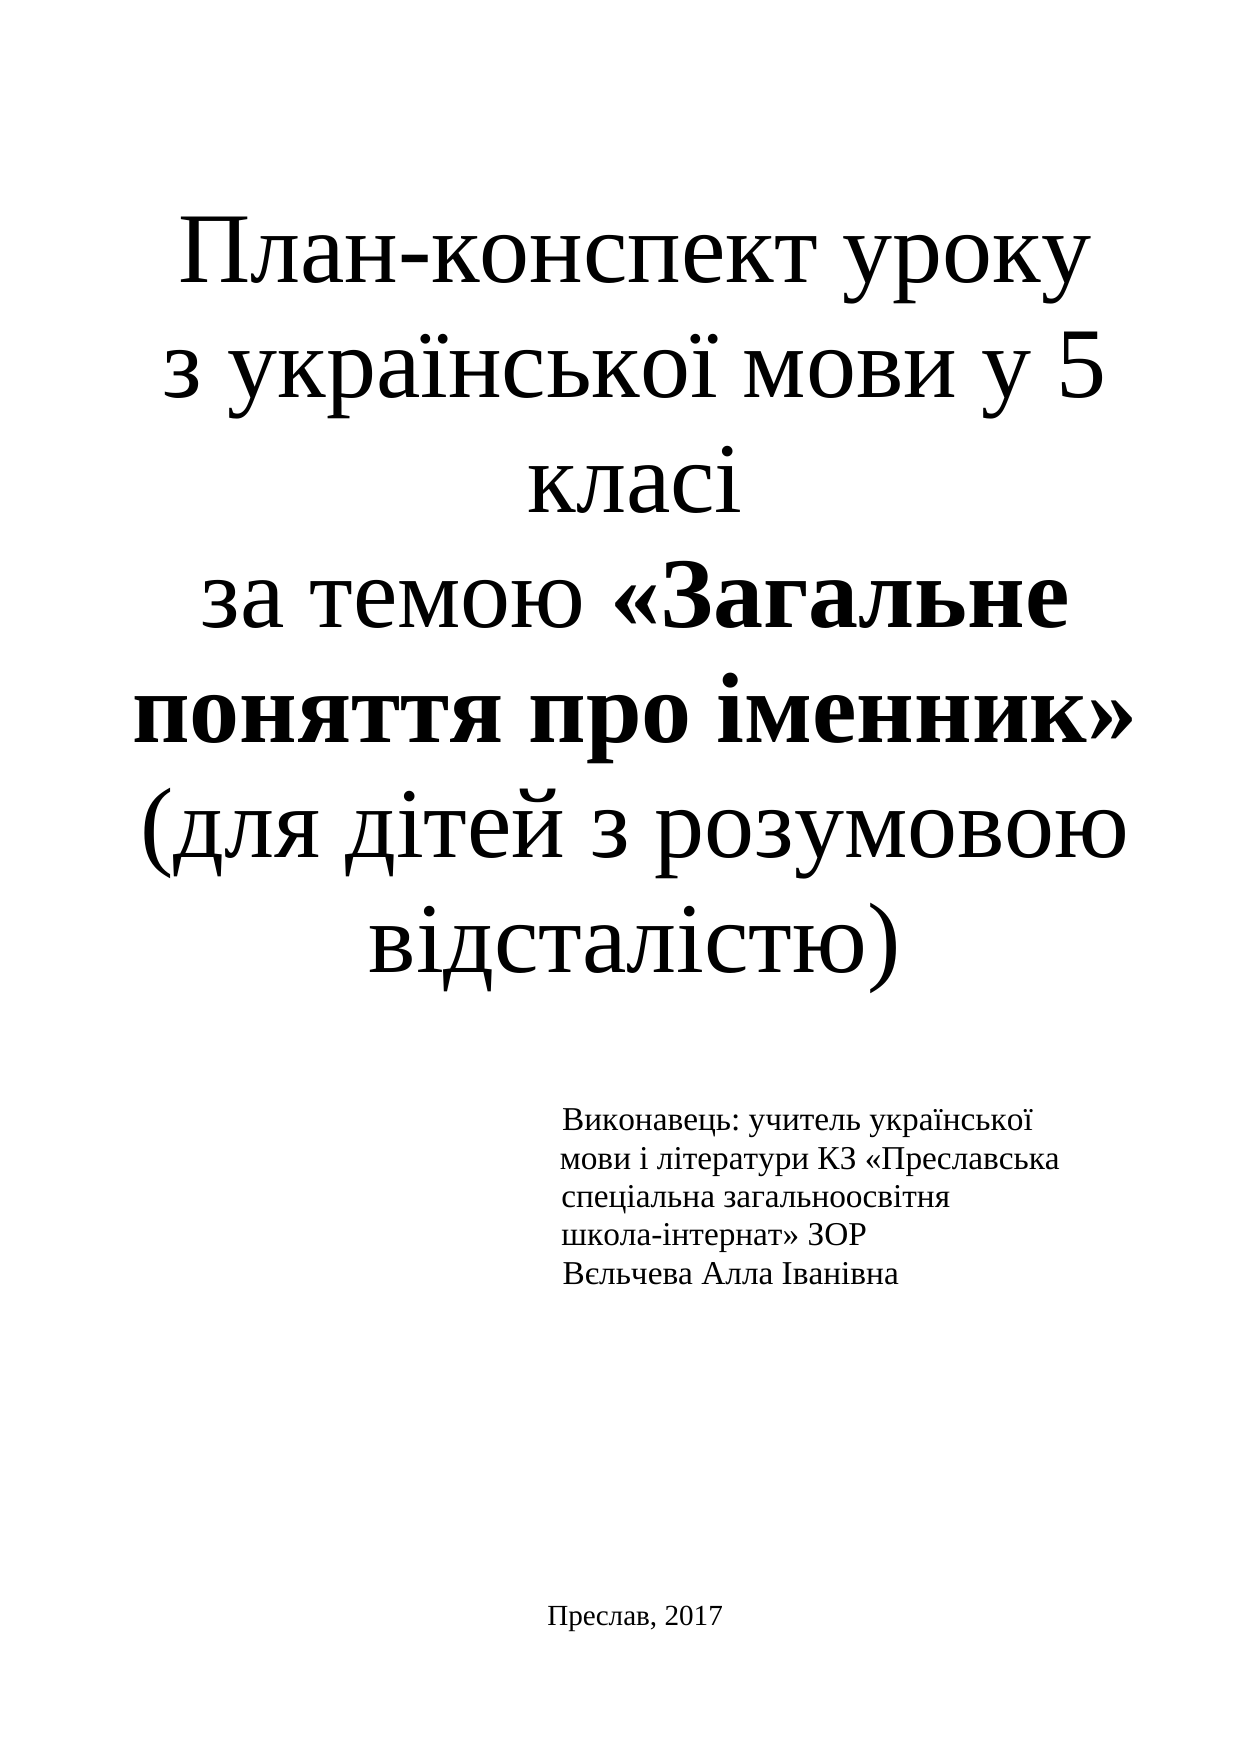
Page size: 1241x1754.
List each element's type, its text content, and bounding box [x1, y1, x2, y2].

text План-конспект уроку [118, 189, 1152, 304]
text (для дітей з розумовою відсталістю) [118, 764, 1152, 994]
text з української мови у 5 класі [118, 304, 1152, 534]
text за темою «Загальне поняття про іменник» [118, 534, 1152, 764]
text Вєльчева Алла Іванівна [118, 1253, 1152, 1291]
text мови і літератури КЗ «Преславська [118, 1138, 1152, 1176]
text Виконавець: учитель української [118, 1100, 1152, 1138]
text спеціальна загальноосвітня [118, 1176, 1152, 1215]
text школа-інтернат» ЗОР [118, 1215, 1152, 1253]
text Преслав, 2017 [118, 1598, 1152, 1632]
